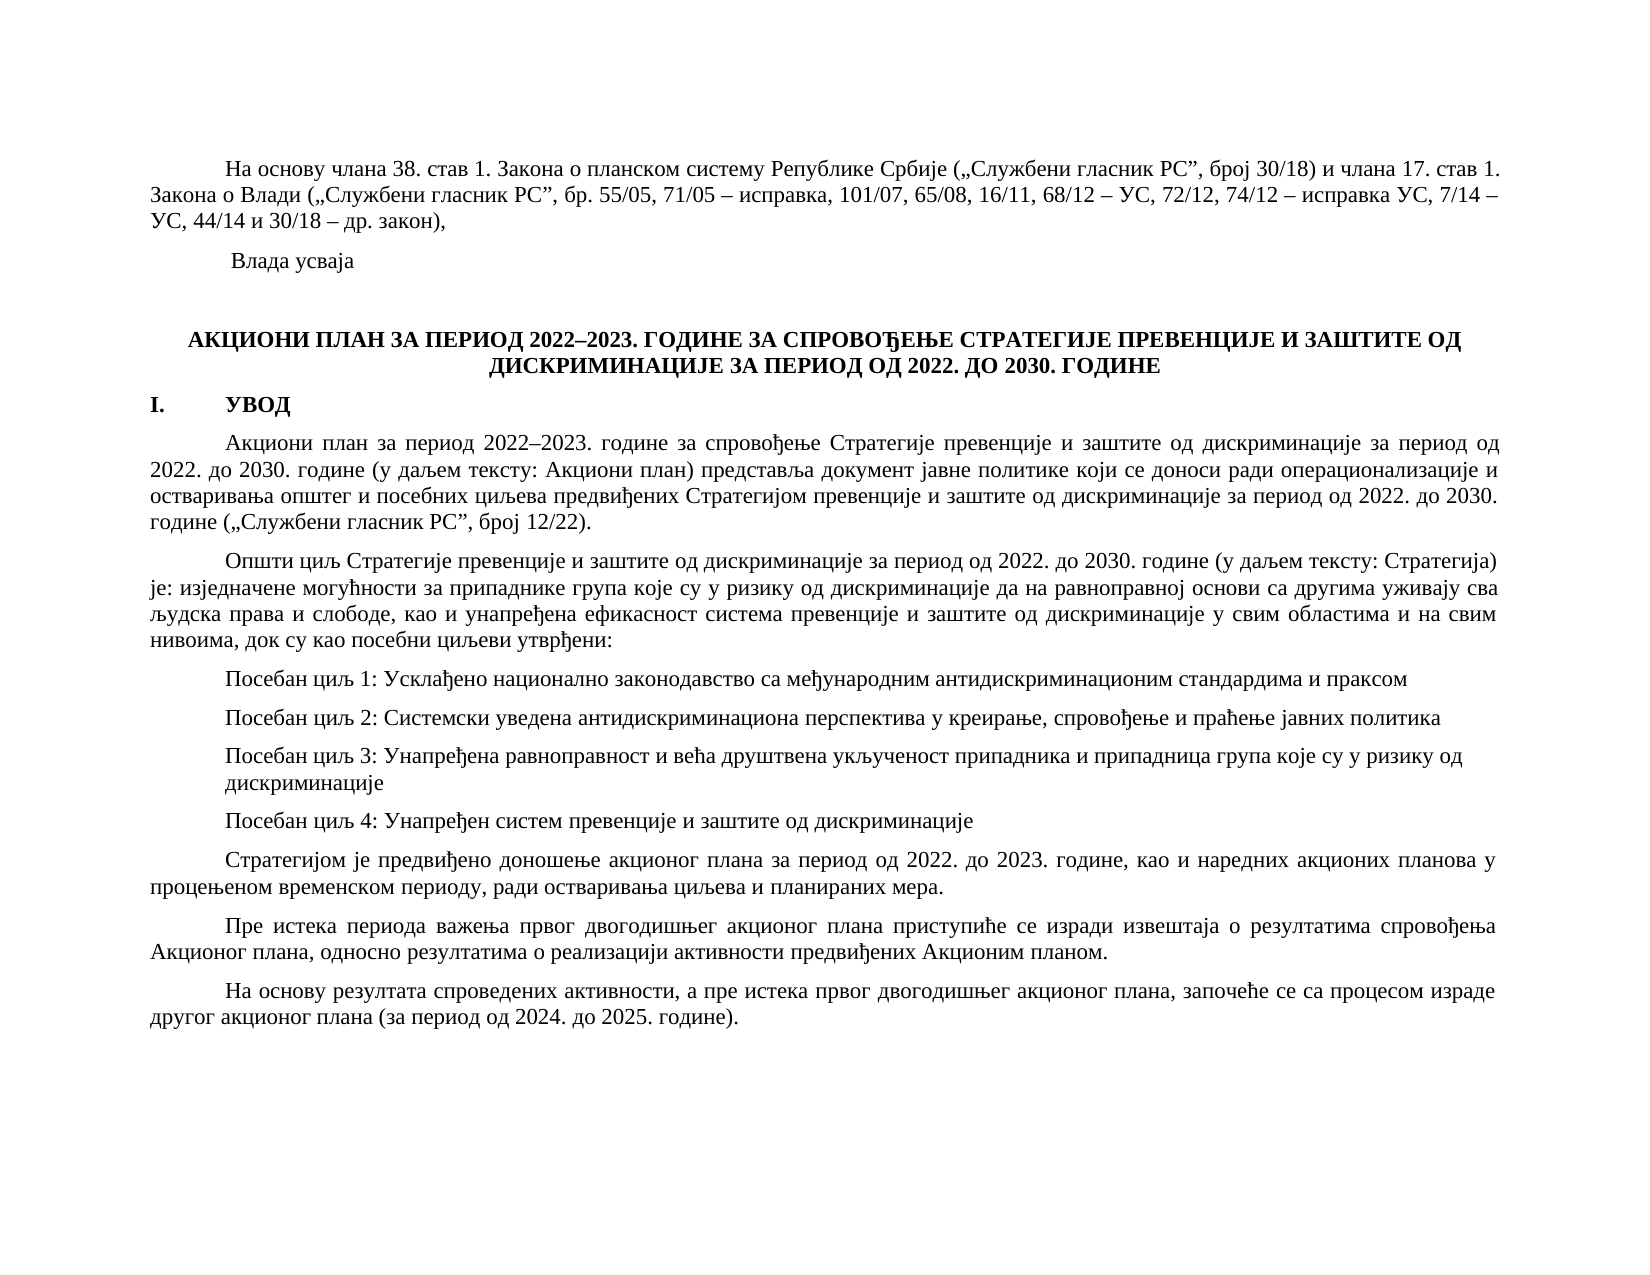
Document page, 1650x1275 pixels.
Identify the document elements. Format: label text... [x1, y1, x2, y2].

text На основу резултата спроведених активности, а пре истека првог двогодишњег акционог плана, започеће се са процесом израде другог акционог плана (за период од 2024. до 2025. године). [150, 977, 1523, 1030]
text АКЦИОНИ ПЛАН ЗА ПЕРИОД 2022–2023. ГОДИНЕ ЗА СПРОВОЂЕЊЕ СТРАТЕГИЈЕ ПРЕВЕНЦИЈЕ И ЗАШТИТЕ ОД ДИСКРИМИНАЦИЈЕ ЗА ПЕРИОД ОД 2022. ДО 2030. ГОДИНЕ [188, 326, 1464, 378]
text Посебан циљ 1: Усклађено национално законодавство са међународним антидискриминационим стандардима и праксом Посебан циљ 2: Системски уведена антидискриминациона перспектива у креирање, спровођење и праћење јавних политика [225, 665, 1467, 730]
text На основу члана 38. став 1. Закона о планском систему Републике Србије („Службени гласник РС”, број 30/18) и члана 17. став 1. Закона о Влади („Службени гласник РС”, бр. 55/05, 71/05 – исправка, 101/07, 65/08, 16/11, 68/12 – УС, 72/12, 74/12 – исправка УС, 7/14 – УС, 44/14 и 30/18 – др. закон), [150, 154, 1501, 234]
text Општи циљ Стратегије превенције и заштите од дискриминације за период од 2022. до 2030. године (у даљем тексту: Стратегија) је: изједначене могућности за припаднике група које су у ризику од дискриминације да на равноправној основи са другима уживају сва људска права и слободе, као и унапређена ефикасност система превенције и заштите од дискриминације у свим областима и на свим нивоима, док су као посебни циљеви утврђени: [150, 547, 1501, 653]
list УВОД [150, 391, 1523, 417]
text Посебан циљ 3: Унапређена равноправност и већа друштвена укљученост припадника и припадница група које су у ризику од дискриминације [225, 742, 1467, 795]
text Пре истека периода важења првог двогодишњег aкционог плана приступиће се изради извештаја о резултатима спровођења Aкционог плана, односно резултатима о реализацији активности предвиђених Aкционим планом. [150, 912, 1523, 964]
text Стратегијом је предвиђено доношење акционог плана за период од 2022. до 2023. године, као и наредних акционих планова у процењеном временском периоду, ради остваривања циљева и планираних мера. [150, 846, 1523, 899]
text Влада усваја [150, 248, 1501, 274]
text Посебан циљ 4: Унапређен систем превенције и заштите од дискриминације [225, 807, 1523, 834]
text Акциони план за период 2022–2023. године за спровођење Стратегије превенције и заштите од дискриминације за период од 2022. до 2030. године (у даљем тексту: Акциони план) представља документ јавне политике који се доноси ради операционализације и остваривања општег и посебних циљева предвиђених Стратегијом превенције и заштите од дискриминације за период од 2022. до 2030. године („Службени гласник РС”, број 12/22). [150, 429, 1500, 535]
